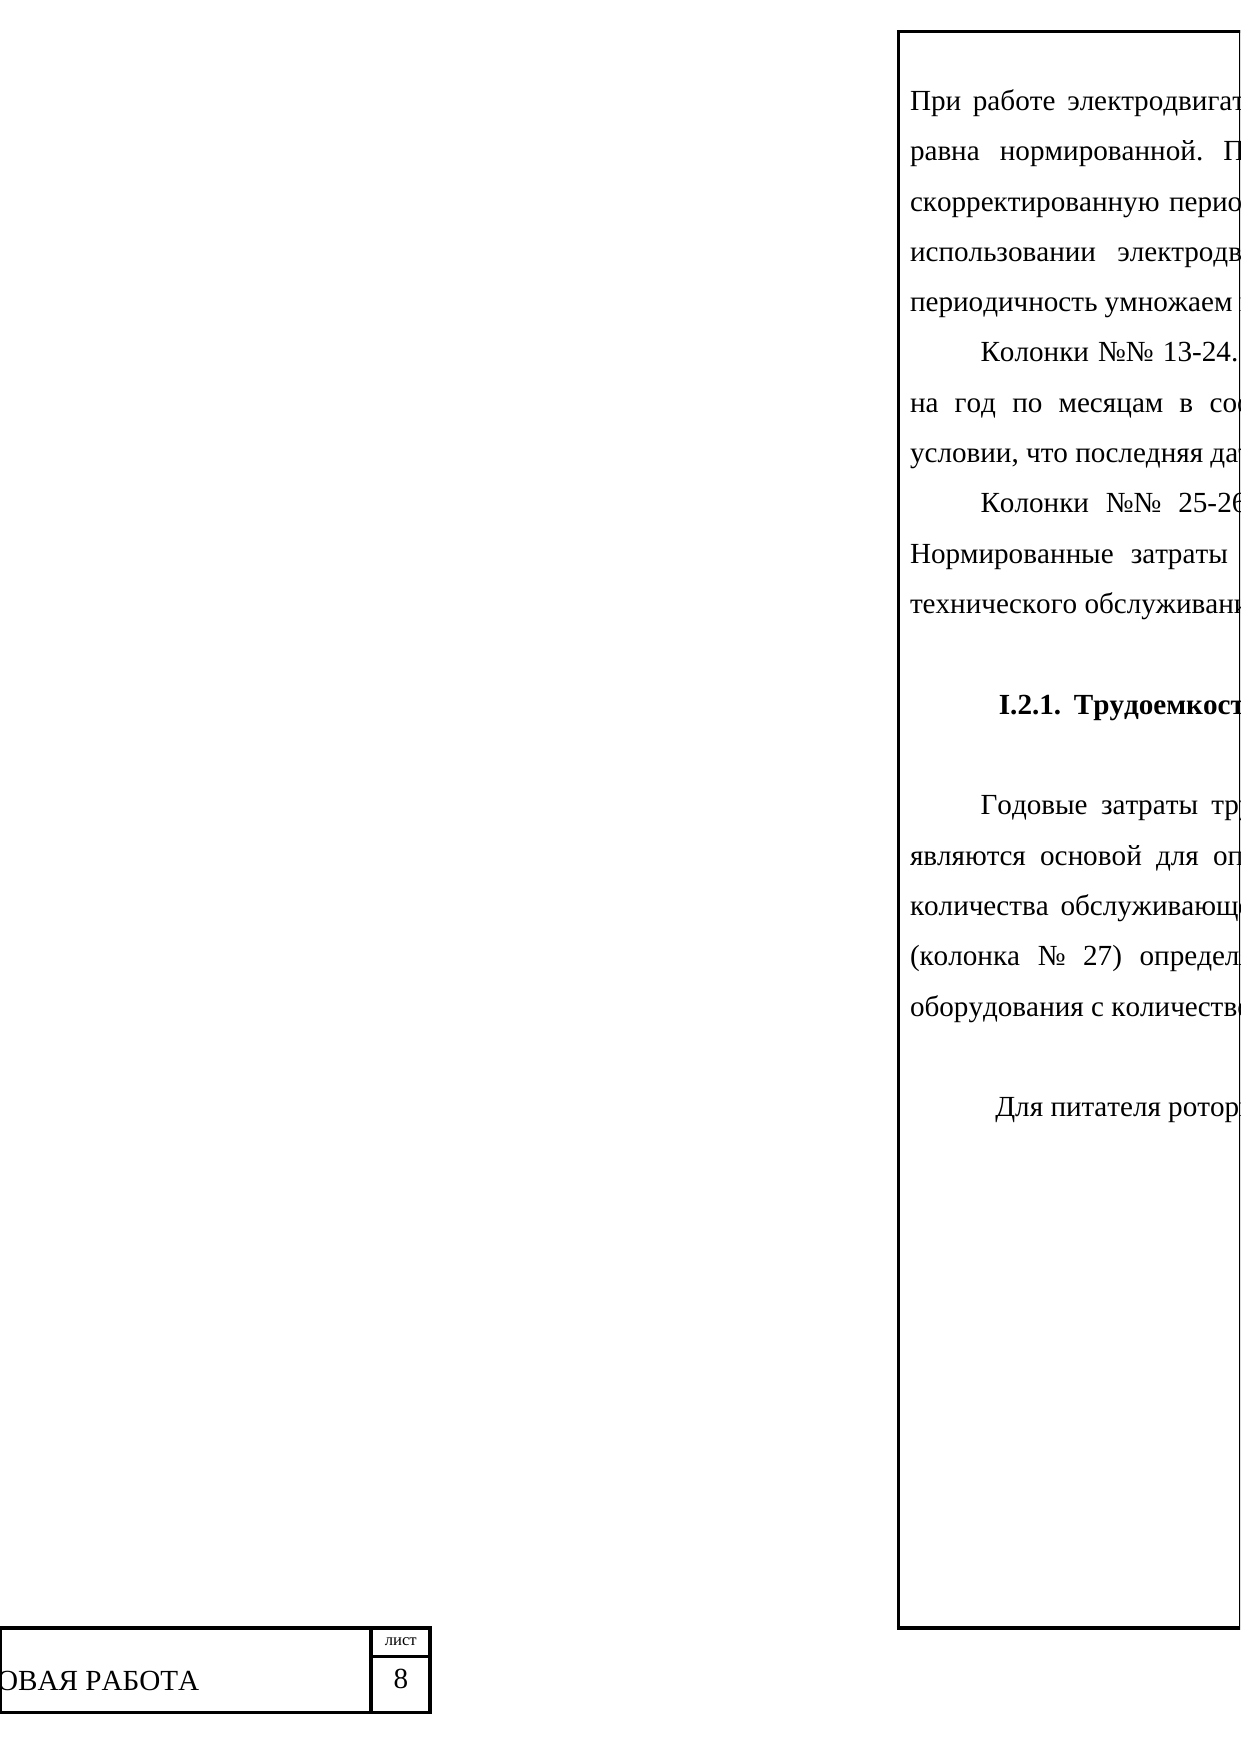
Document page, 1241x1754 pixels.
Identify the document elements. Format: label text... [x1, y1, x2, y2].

table_cell 8 [373, 1658, 428, 1711]
table_cell При работе электродвигателя от 8 до 12 часов скорректированная периодичность равна нормированной. При использовании двигателя менее 8 часов в сутки скорректированную периодичность ТО и ТР умножаем на коэффициент 1,7 , а при использовании электродвигателя более 16 часов в сутки скорректированную периодичность умножаем на коэффициент 0,75. Колонки №№ 13-24. В данных колонках распределяются работы по ТО и ТР на год по месяцам в соответствии со скорректированной периодичностью при условии, что последняя дата проведения ТР нам неизвестна. Колонки №№ 25-26 «Нормированные затраты труда на один ТО и ТР». Нормированные затраты труда приведены в Приложениях 2-12 «Трудоемкость технического обслуживания и текущего ремонта». Трудоемкость технического обслуживания и текущего ремонта Годовые затраты труда в человеко-часах на ТО и ТР электрооборудования являются основой для определения объема работ электротехнической службы и количества обслуживающего электротехнического персонала. Суммарные затраты (колонка № 27) определяется как сумма затрат труда на ТО и ТР i-го вида оборудования с количеством единиц оборудования п: 3i=п(3ТОi·ΣпТО+3ТРi·ΣпТР) Для питателя роторного: 3=2(3·0,3+1·3,9)=9,6 чел.час. [900, 33, 1239, 1626]
table_cell лист [373, 1630, 428, 1654]
table_cell КУРСОВАЯ РАБОТА [2, 1630, 369, 1711]
